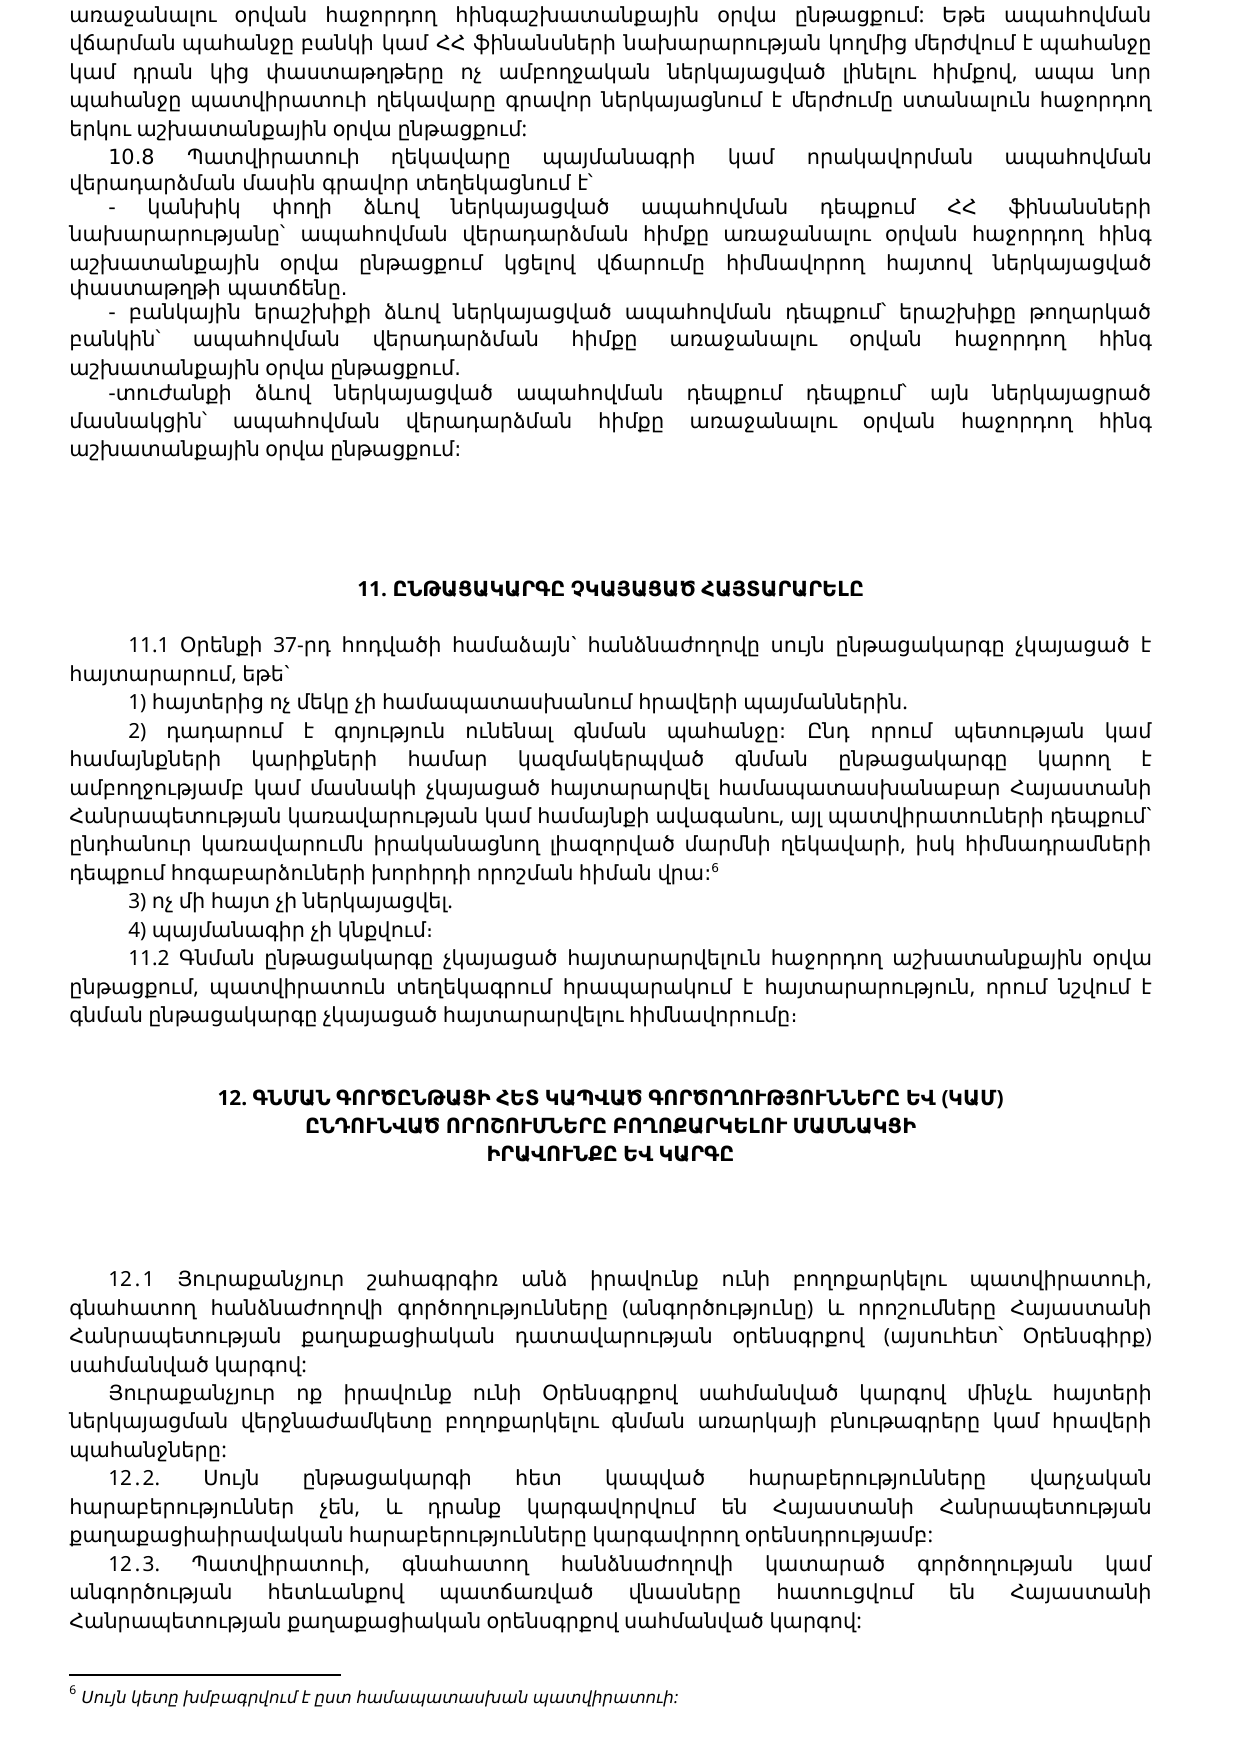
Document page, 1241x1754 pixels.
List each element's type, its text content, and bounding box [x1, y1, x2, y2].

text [69, 0, 1152, 142]
text 11. ԸՆԹԱՑԱԿԱՐԳԸ ՉԿԱՅԱՑԱԾ ՀԱՅՏԱՐԱՐԵԼԸ [69, 574, 1152, 602]
text 12․2. Սույն ընթացակարգի հետ կապված հարաբերությունները վարչական հարաբերություններ չեն, և դրանք կարգավորվում են Հայաստանի Հանրապետության քաղաքացիաիրավական հարաբերությունները կարգավորող օրենսդրությամբ: [69, 1463, 1152, 1549]
text 12․1 Յուրաքանչյուր շահագրգիռ անձ իրավունք ունի բողոքարկելու պատվիրատուի, գնահատող հանձնաժողովի գործողությունները (անգործությունը) և որոշումները Հայաստանի Հանրապետության քաղաքացիական դատավարության օրենսգրքով (այսուհետ՝ Օրենսգիրք) սահմանված կարգով: [69, 1264, 1152, 1378]
text Յուրաքանչյուր ոք իրավունք ունի Օրենսգրքով սահմանված կարգով մինչև հայտերի ներկայացման վերջնաժամկետը բողոքարկելու գնման առարկայի բնութագրերը կամ հրավերի պահանջները: [69, 1378, 1152, 1463]
text ԻՐԱՎՈՒՆՔԸ ԵՎ ԿԱՐԳԸ [69, 1139, 1152, 1168]
text 11.2 Գնման ընթացակարգը չկայացած հայտարարվելուն հաջորդող աշխատանքային օրվա ընթացքում, պատվիրատուն տեղեկագրում հրապարակում է հայտարարություն, որում նշվում է գնման ընթացակարգը չկայացած հայտարարվելու հիմնավորումը։ [69, 943, 1152, 1029]
text - կանխիկ փողի ձևով ներկայացված ապահովման դեպքում ՀՀ ֆինանսների նախարարությանը՝ ապահովման վերադարձման հիմքը առաջանալու օրվան հաջորդող հինգ աշխատանքային օրվա ընթացքում կցելով վճարումը հիմնավորող հայտով ներկայացված փաստաթղթի պատճենը. [69, 195, 1152, 300]
text - բանկային երաշխիքի ձևով ներկայացված ապահովման դեպքում՝ երաշխիքը թողարկած բանկին՝ ապահովման վերադարձման հիմքը առաջանալու օրվան հաջորդող հինգ աշխատանքային օրվա ընթացքում. [69, 300, 1152, 381]
text 3) ոչ մի հայտ չի ներկայացվել. [69, 886, 1152, 915]
text 12․3. Պատվիրատուի, գնահատող հանձնաժողովի կատարած գործողության կամ անգործության հետևանքով պատճառված վնասները հատուցվում են Հայաստանի Հանրապետության քաղաքացիական օրենսգրքով սահմանված կարգով: [69, 1549, 1152, 1634]
text -տուժանքի ձևով ներկայացված ապահովման դեպքում դեպքում՝ այն ներկայացրած մասնակցին՝ ապահովման վերադարձման հիմքը առաջանալու օրվան հաջորդող հինգ աշխատանքային օրվա ընթացքում: [69, 381, 1152, 463]
text 4) պայմանագիր չի կնքվում։ [69, 915, 1152, 943]
text 10.8 Պատվիրատուի ղեկավարը պայմանագրի կամ որակավորման ապահովման վերադարձման մասին գրավոր տեղեկացնում է՝ [69, 142, 1152, 195]
text 11.1 Օրենքի 37-րդ հոդվածի համաձայն` հանձնաժողովը սույն ընթացակարգը չկայացած է հայտարարում, եթե` [69, 631, 1152, 687]
text 12. ԳՆՄԱՆ ԳՈՐԾԸՆԹԱՑԻ ՀԵՏ ԿԱՊՎԱԾ ԳՈՐԾՈՂՈՒԹՅՈՒՆՆԵՐԸ ԵՎ (ԿԱՄ) [69, 1083, 1152, 1111]
text ԸՆԴՈՒՆՎԱԾ ՈՐՈՇՈՒՄՆԵՐԸ ԲՈՂՈՔԱՐԿԵԼՈՒ ՄԱՍՆԱԿՑԻ [69, 1111, 1152, 1139]
text 1) հայտերից ոչ մեկը չի համապատասխանում հրավերի պայմաններին. [69, 687, 1152, 716]
text 2) դադարում է գոյություն ունենալ գնման պահանջը: Ընդ որում պետության կամ համայնքների կարիքների համար կազմակերպված գնման ընթացակարգը կարող է ամբողջությամբ կամ մասնակի չկայացած հայտարարվել համապատասխանաբար Հայաստանի Հանրապետության կառավարության կամ համայնքի ավագանու, այլ պատվիրատուների դեպքում` ընդհանուր կառավարումն իրականացնող լիազորված մարմնի ղեկավարի, իսկ հիմնադրամների դեպքում հոգաբարձուների խորհրդի որոշման հիման վրա: [69, 716, 1152, 886]
